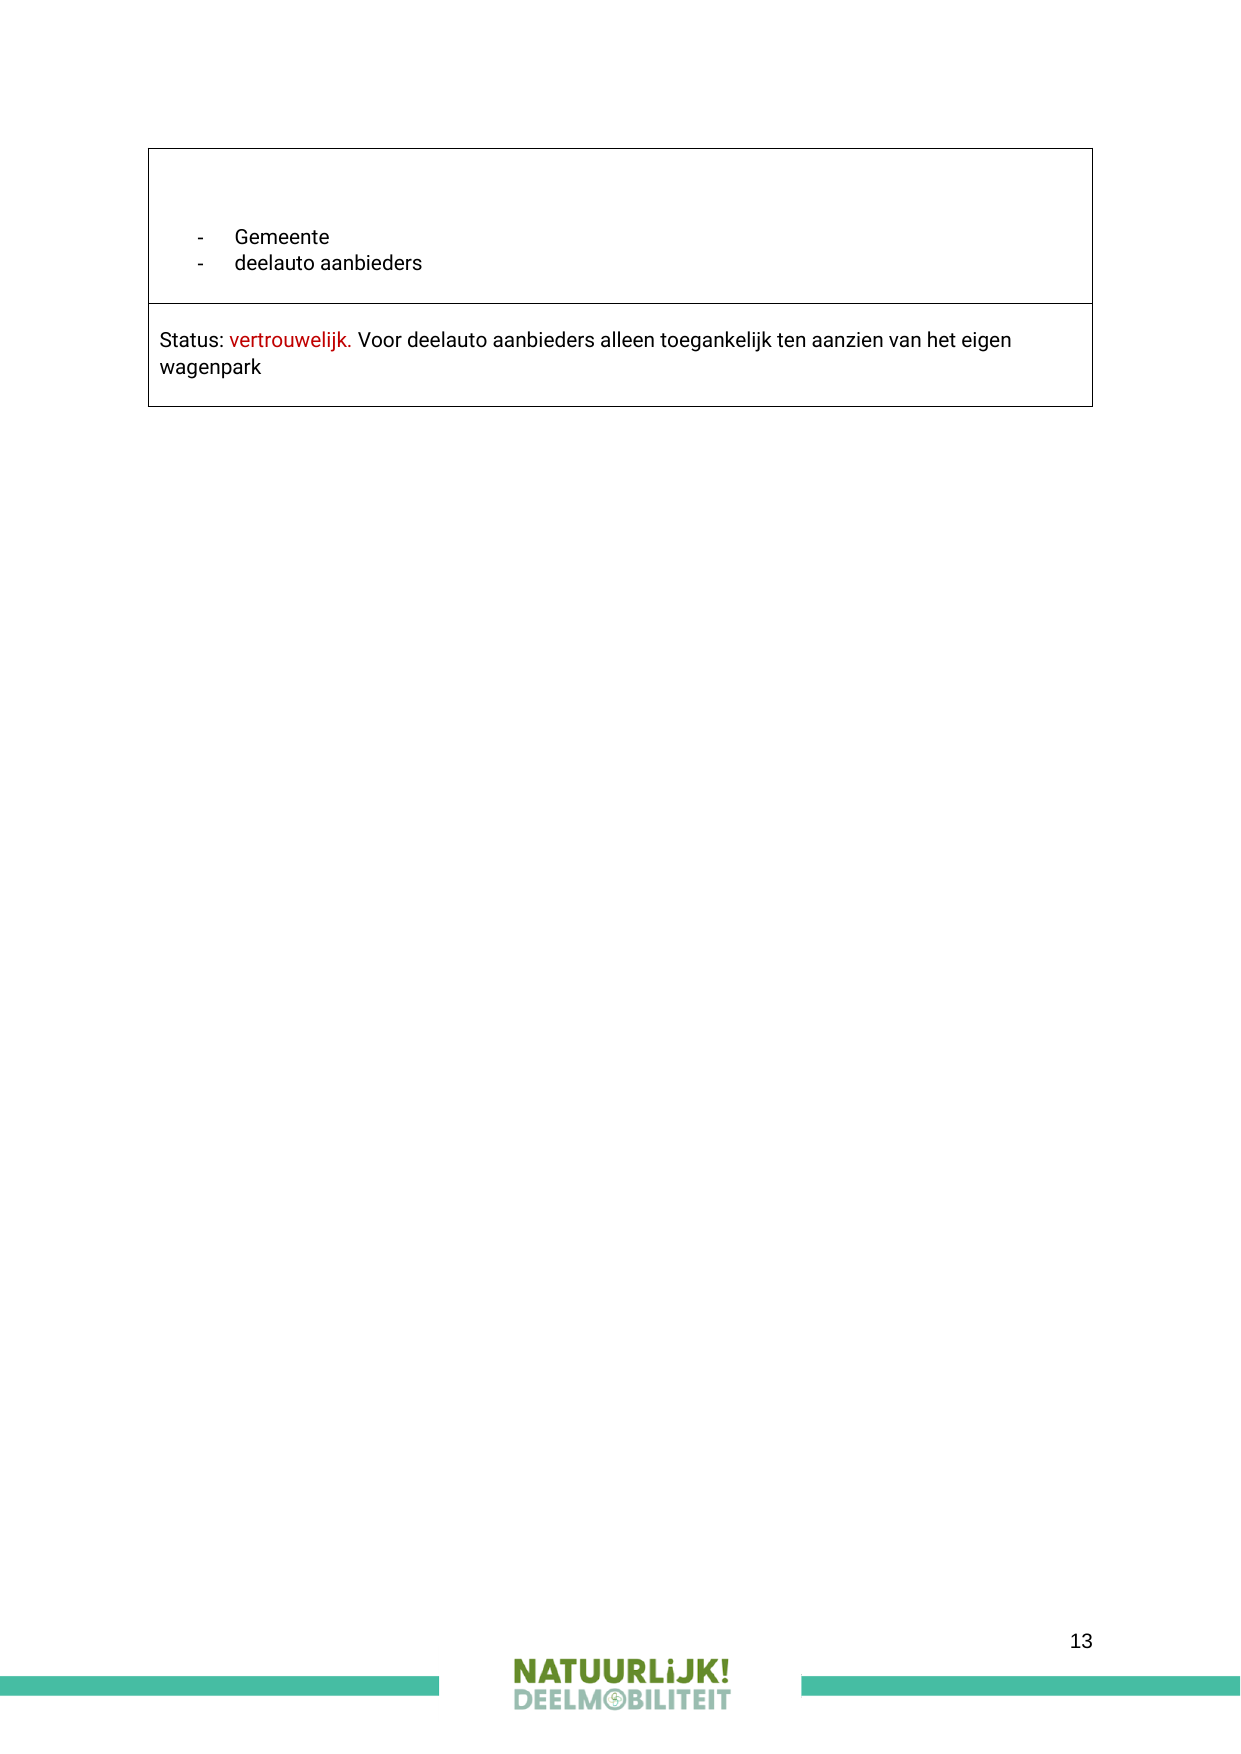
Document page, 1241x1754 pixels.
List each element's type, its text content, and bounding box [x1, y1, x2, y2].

picture [0, 1646, 1241, 1722]
table_cell Status: vertrouwelijk. Voor deelauto aanbieders alleen toegankelijk ten aanzien van het eigen wagenpark [149, 304, 1092, 406]
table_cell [149, 149, 1092, 302]
